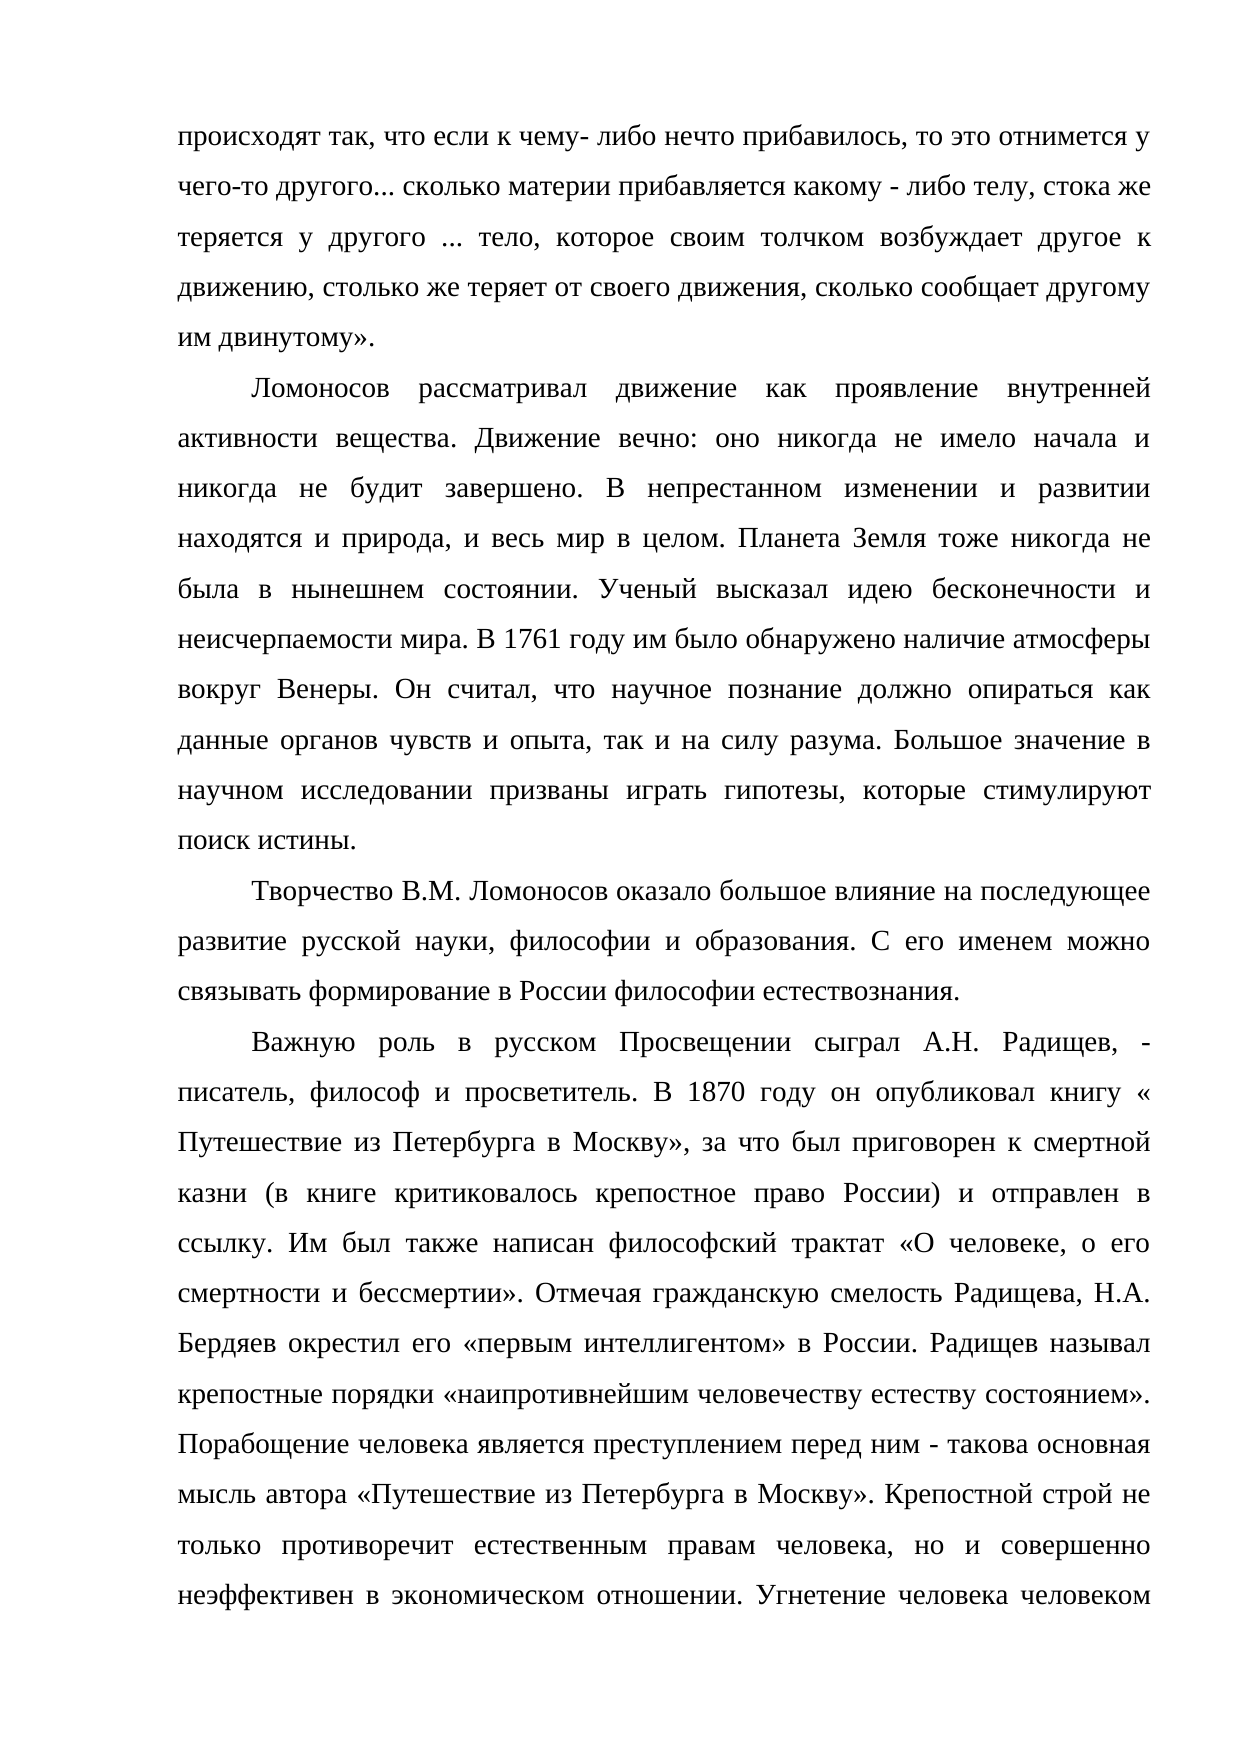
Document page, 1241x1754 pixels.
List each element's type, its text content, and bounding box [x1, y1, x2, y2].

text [177, 1024, 1152, 1611]
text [177, 118, 1152, 353]
text Ломоносов рассматривал движение как проявление внутренней активности вещества. Движение вечно: оно никогда не имело начала и никогда не будит завершено. В непрестанном изменении и развитии находятся и природа, и весь мир в целом. Планета Земля тоже никогда не была в нынешнем состоянии. Ученый высказал идею бесконечности и неисчерпаемости мира. В 1761 году им было обнаружено наличие атмосферы вокруг Венеры. Он считал, что научное познание должно опираться как данные органов чувств и опыта, так и на силу разума. Большое значение в научном исследовании призваны играть гипотезы, которые стимулируют поиск истины. [177, 370, 1152, 856]
text Творчество В.М. Ломоносов оказало большое влияние на последующее развитие русской науки, философии и образования. С его именем можно связывать формирование в России философии естествознания. [177, 873, 1152, 1007]
